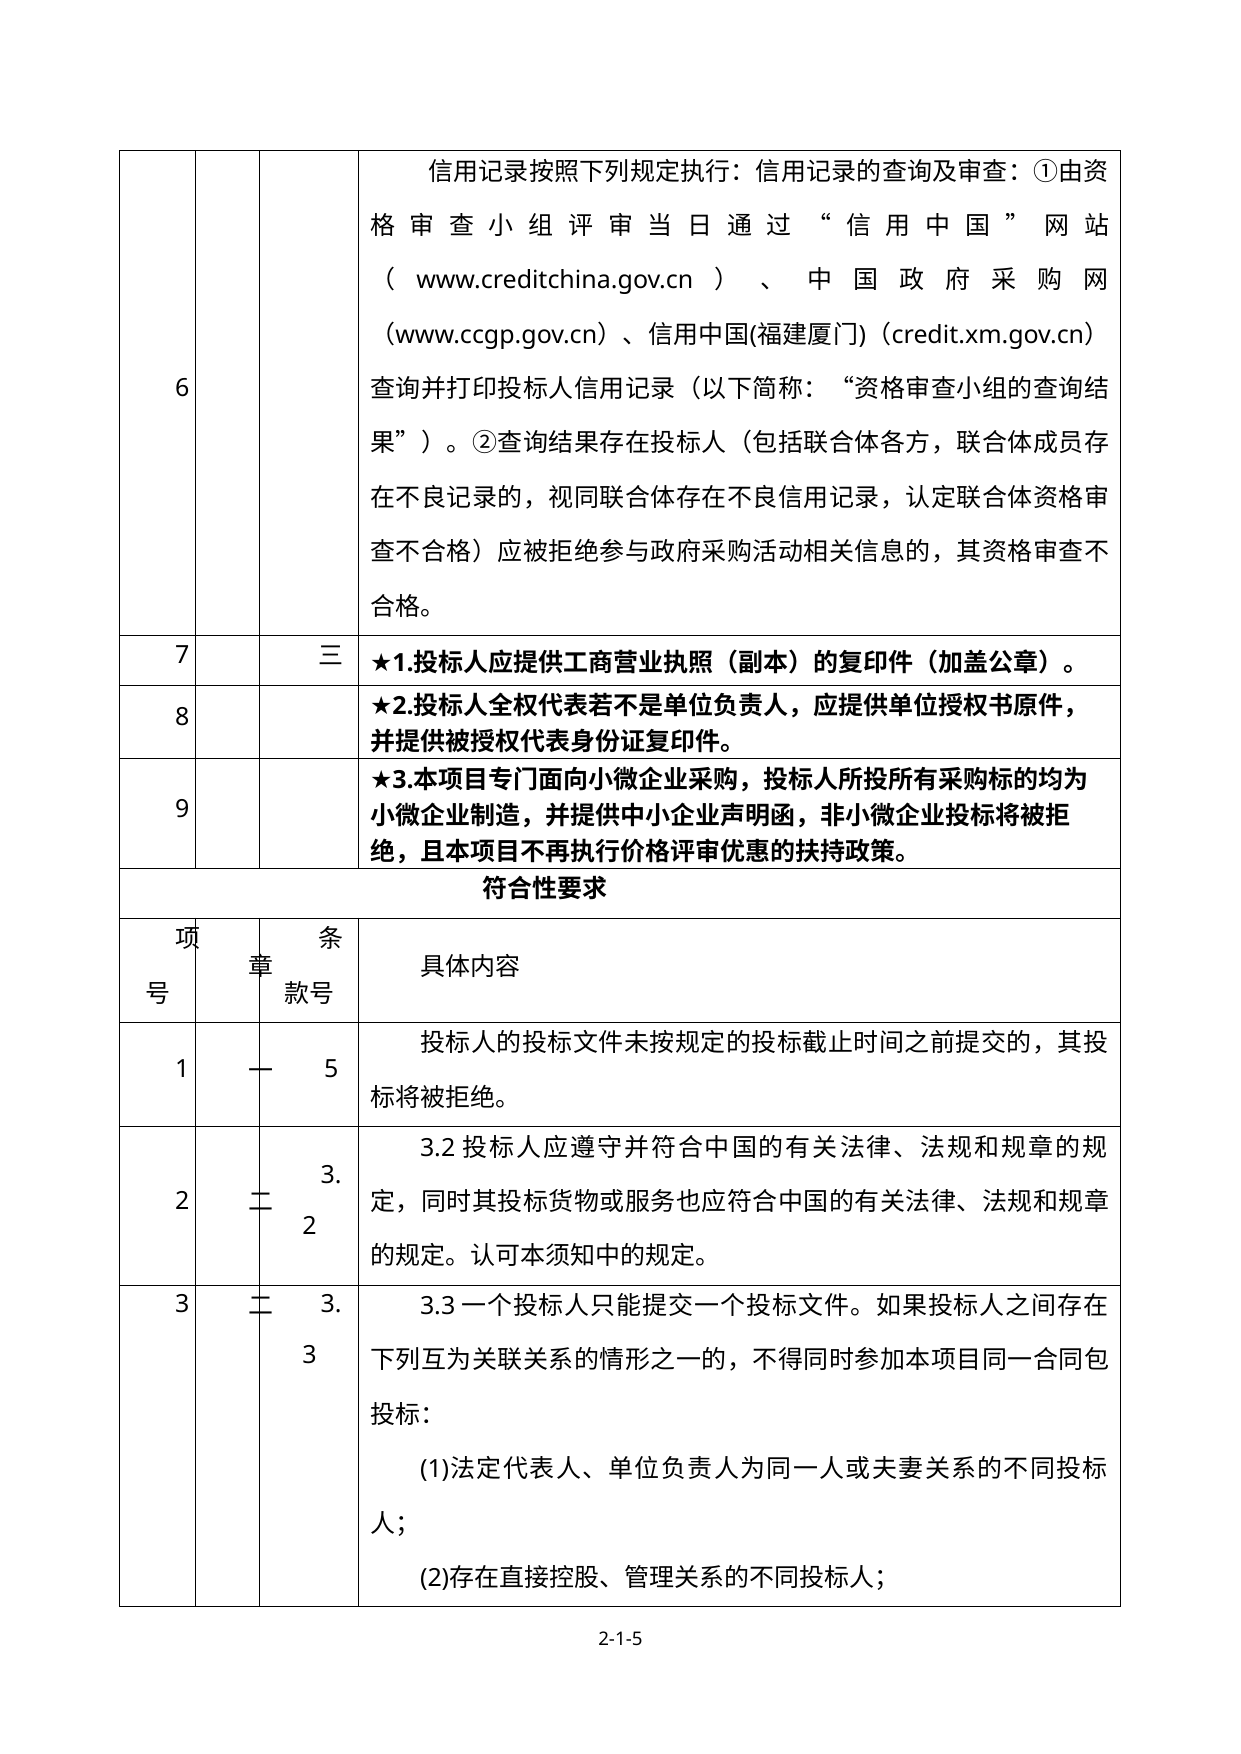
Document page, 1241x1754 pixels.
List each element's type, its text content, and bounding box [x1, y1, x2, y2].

table_cell 3.3 [260, 1286, 358, 1606]
table_cell 3.2投标人应遵守并符合中国的有关法律、法规和规章的规定，同时其投标货物或服务也应符合中国的有关法律、法规和规章的规定。认可本须知中的规定。 [359, 1127, 1120, 1284]
table_cell 章 [196, 919, 259, 1022]
table_cell 9 [120, 759, 195, 868]
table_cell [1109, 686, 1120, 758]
table_cell 项号 [120, 919, 195, 1022]
table_cell 2 [120, 1127, 195, 1284]
table_cell 二 [196, 1127, 259, 1284]
table_cell ★1.投标人应提供工商营业执照（副本）的复印件（加盖公章）。 [359, 636, 1120, 684]
table_cell 6 [120, 151, 195, 635]
table_cell 8 [120, 686, 195, 758]
table_cell [196, 636, 259, 684]
table_cell 7 [120, 636, 195, 684]
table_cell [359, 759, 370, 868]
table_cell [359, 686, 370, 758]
table_cell [260, 759, 358, 868]
table_cell [260, 151, 358, 635]
table_cell 一 [196, 1023, 259, 1126]
table_cell 3 [120, 1286, 195, 1606]
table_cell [359, 1286, 1120, 1606]
table_cell 条款号 [260, 919, 358, 1022]
table_cell [196, 151, 259, 635]
table_cell [196, 686, 259, 758]
table_cell 1 [120, 1023, 195, 1126]
table_cell 投标人的投标文件未按规定的投标截止时间之前提交的，其投标将被拒绝。 [359, 1023, 1120, 1126]
table_cell 符合性要求 [120, 869, 1120, 918]
table_cell 信用记录按照下列规定执行：信用记录的查询及审查：①由资格审查小组评审当日通过“信用中国”网站（www.creditchina.gov.cn）、中国政府采购网（www.ccgp.gov.cn）、信用中国(福建厦门)（credit.xm.gov.cn）查询并打印投标人信用记录（以下简称：“资格审查小组的查询结果”）。②查询结果存在投标人（包括联合体各方，联合体成员存在不良记录的，视同联合体存在不良信用记录，认定联合体资格审查不合格）应被拒绝参与政府采购活动相关信息的，其资格审查不合格。 [359, 151, 1120, 635]
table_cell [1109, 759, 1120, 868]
table_cell 三 [260, 636, 358, 684]
table_cell 二 [196, 1286, 259, 1606]
table_cell [196, 759, 259, 868]
table_cell 5 [260, 1023, 358, 1126]
table_cell 具体内容 [359, 919, 1120, 1022]
table_cell [260, 686, 358, 758]
table_cell 3.2 [260, 1127, 358, 1284]
